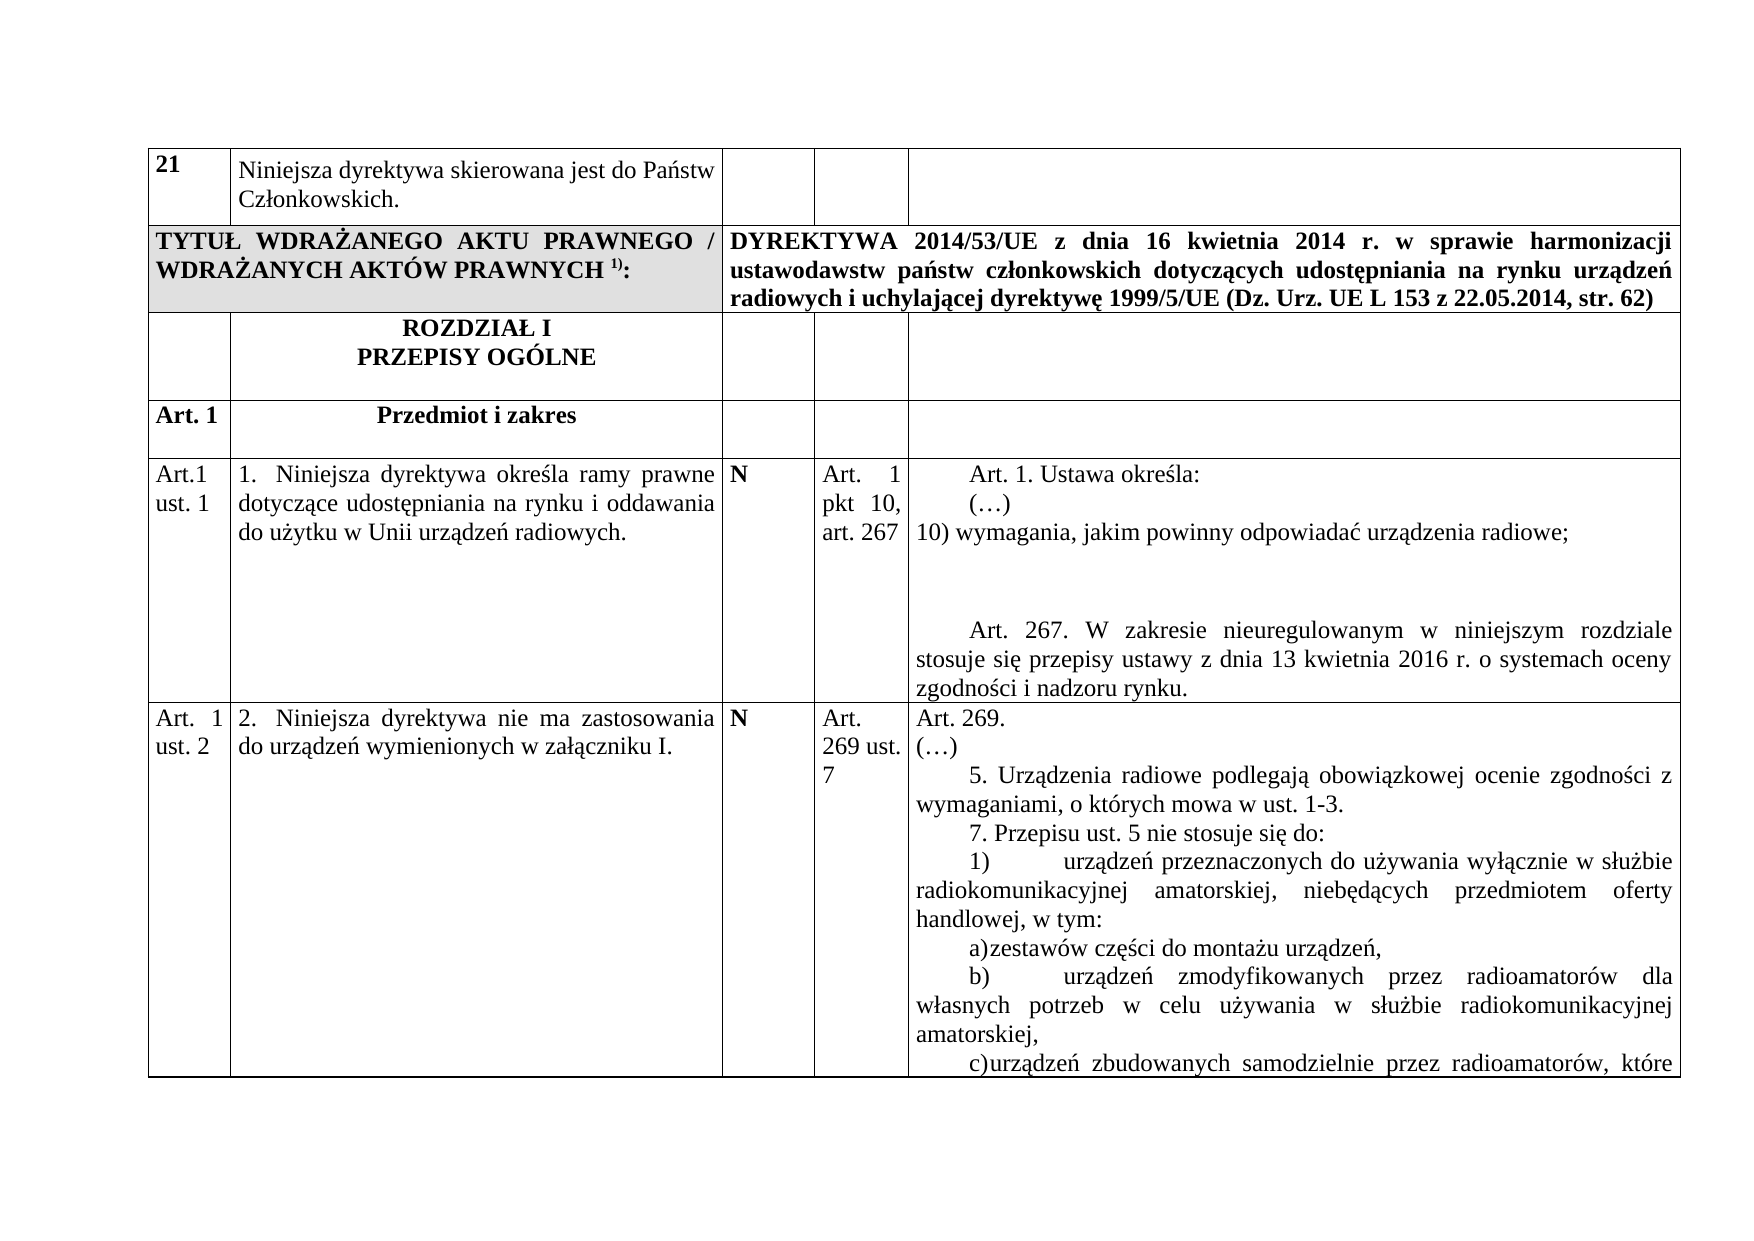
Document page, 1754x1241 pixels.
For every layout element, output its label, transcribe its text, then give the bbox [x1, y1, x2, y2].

table_cell N [723, 149, 814, 225]
table_cell [909, 401, 1680, 458]
table_cell Art. 269 ust. 7 [815, 703, 908, 1076]
table_cell DYREKTYWA 2014/53/UE z dnia 16 kwietnia 2014 r. w sprawie harmonizacji ustawodawstw państw członkowskich dotyczących udostępniania na rynku urządzeń radiowych i uchylającej dyrektywę 1999/5/UE (Dz. Urz. UE L 153 z 22.05.2014, str. 62) [723, 226, 1680, 312]
table_cell [909, 149, 1680, 225]
table_cell [909, 313, 1680, 399]
table_cell Przedmiot i zakres [231, 401, 722, 458]
table_cell N [723, 459, 814, 702]
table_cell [231, 149, 722, 225]
table_cell Art. 1 ust. 2 [149, 703, 230, 1076]
table_cell [815, 401, 908, 458]
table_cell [231, 703, 722, 1076]
table_cell 1. Niniejsza dyrektywa określa ramy prawne dotyczące udostępniania na rynku i oddawania do użytku w Unii urządzeń radiowych. [231, 459, 722, 702]
table_cell Art.1 ust. 1 [149, 459, 230, 702]
table_cell Art. 1 [149, 401, 230, 458]
table_cell [723, 401, 814, 458]
table_cell [815, 149, 908, 225]
table_cell [723, 313, 814, 399]
table_cell Art. 1. Ustawa określa: (…) 10) wymagania, jakim powinny odpowiadać urządzenia radiowe; Art. 267. W zakresie nieuregulowanym w niniejszym rozdziale stosuje się przepisy ustawy z dnia 13 kwietnia 2016 r. o systemach oceny zgodności i nadzoru rynku. [909, 459, 1680, 702]
table_cell Art. 21 [149, 149, 230, 225]
table_cell ROZDZIAŁ I PRZEPISY OGÓLNE [231, 313, 722, 399]
table_cell TYTUŁ WDRAŻANEGO AKTU PRAWNEGO / WDRAŻANYCH AKTÓW PRAWNYCH 1): [149, 226, 722, 312]
table_cell [149, 313, 230, 399]
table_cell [909, 703, 1680, 1076]
table_cell N [723, 703, 814, 1076]
table_cell Art. 1 pkt 10, art. 267 [815, 459, 908, 702]
table_cell [815, 313, 908, 399]
